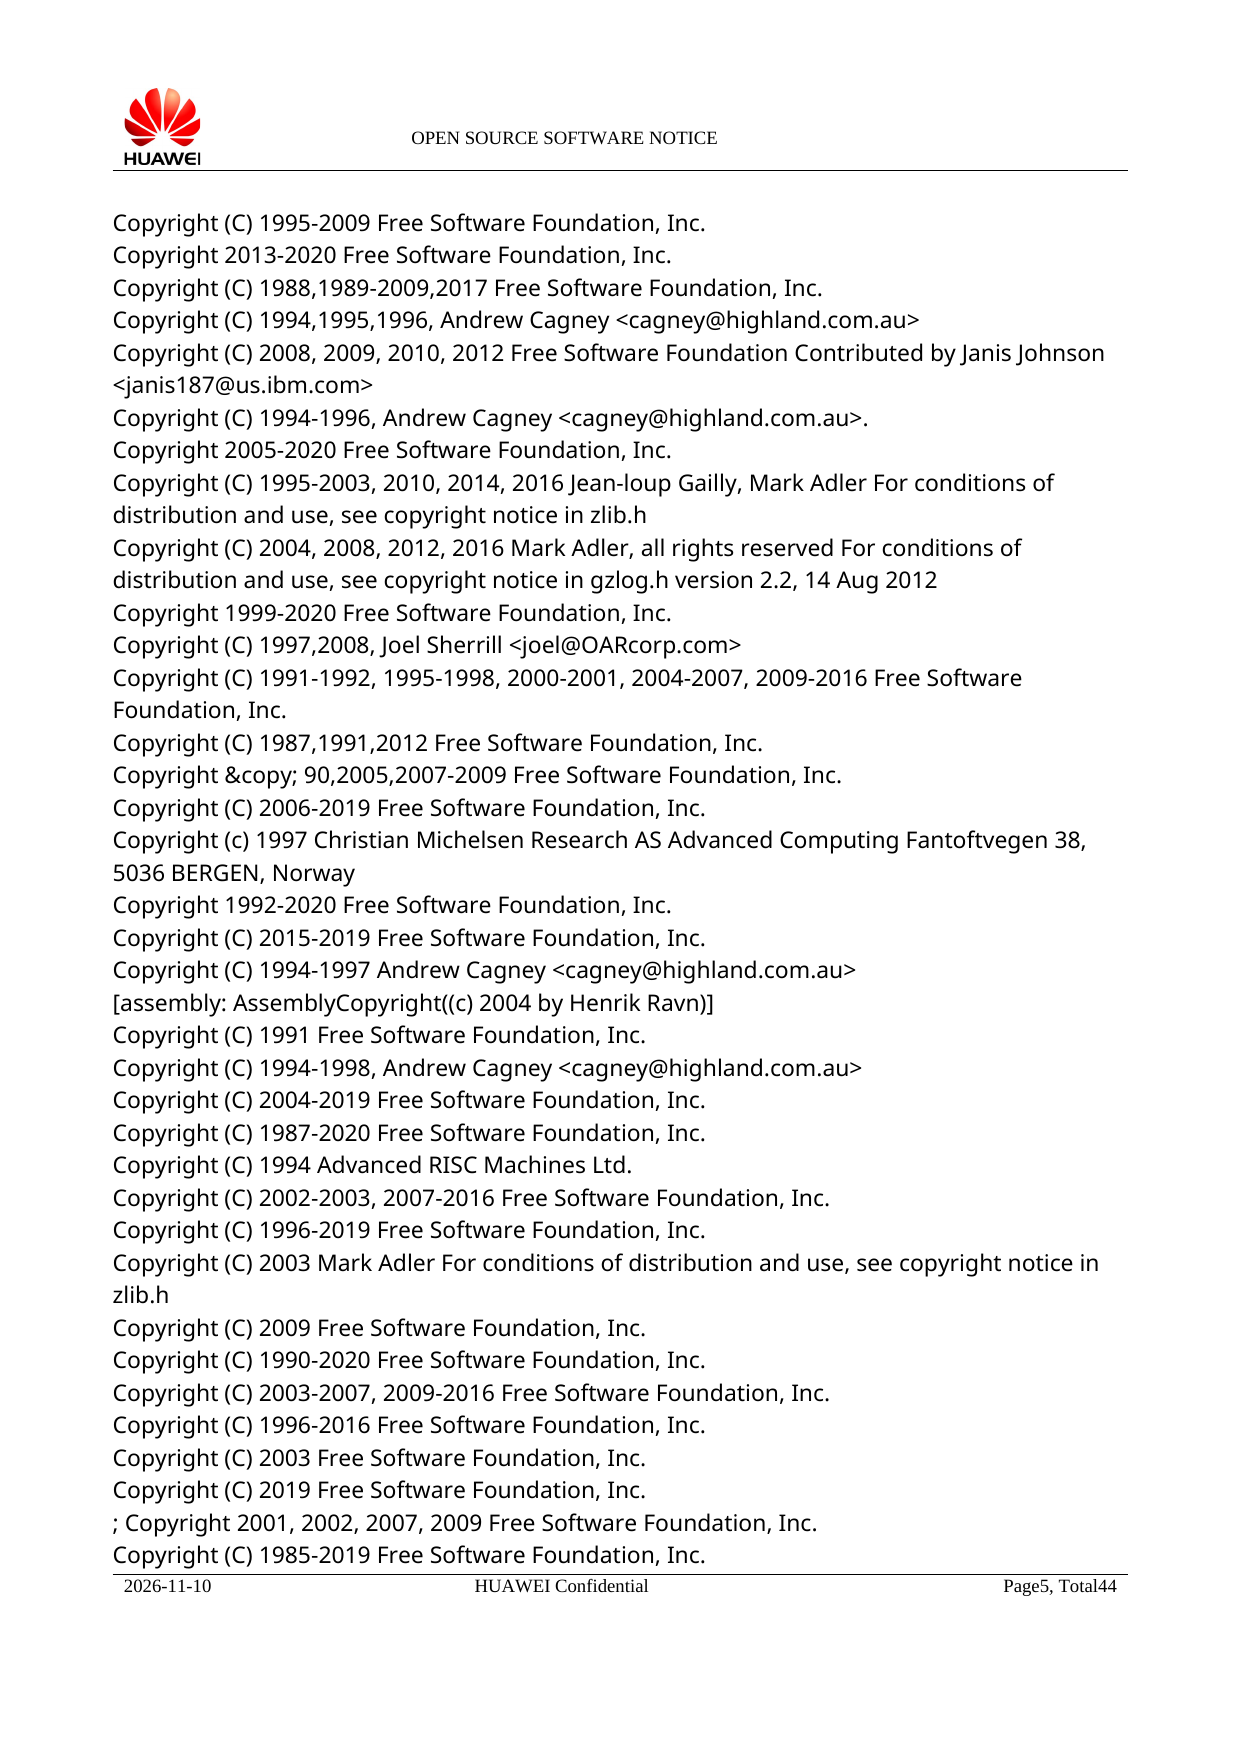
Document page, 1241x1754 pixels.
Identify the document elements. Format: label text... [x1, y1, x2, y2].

picture [124, 88, 201, 165]
